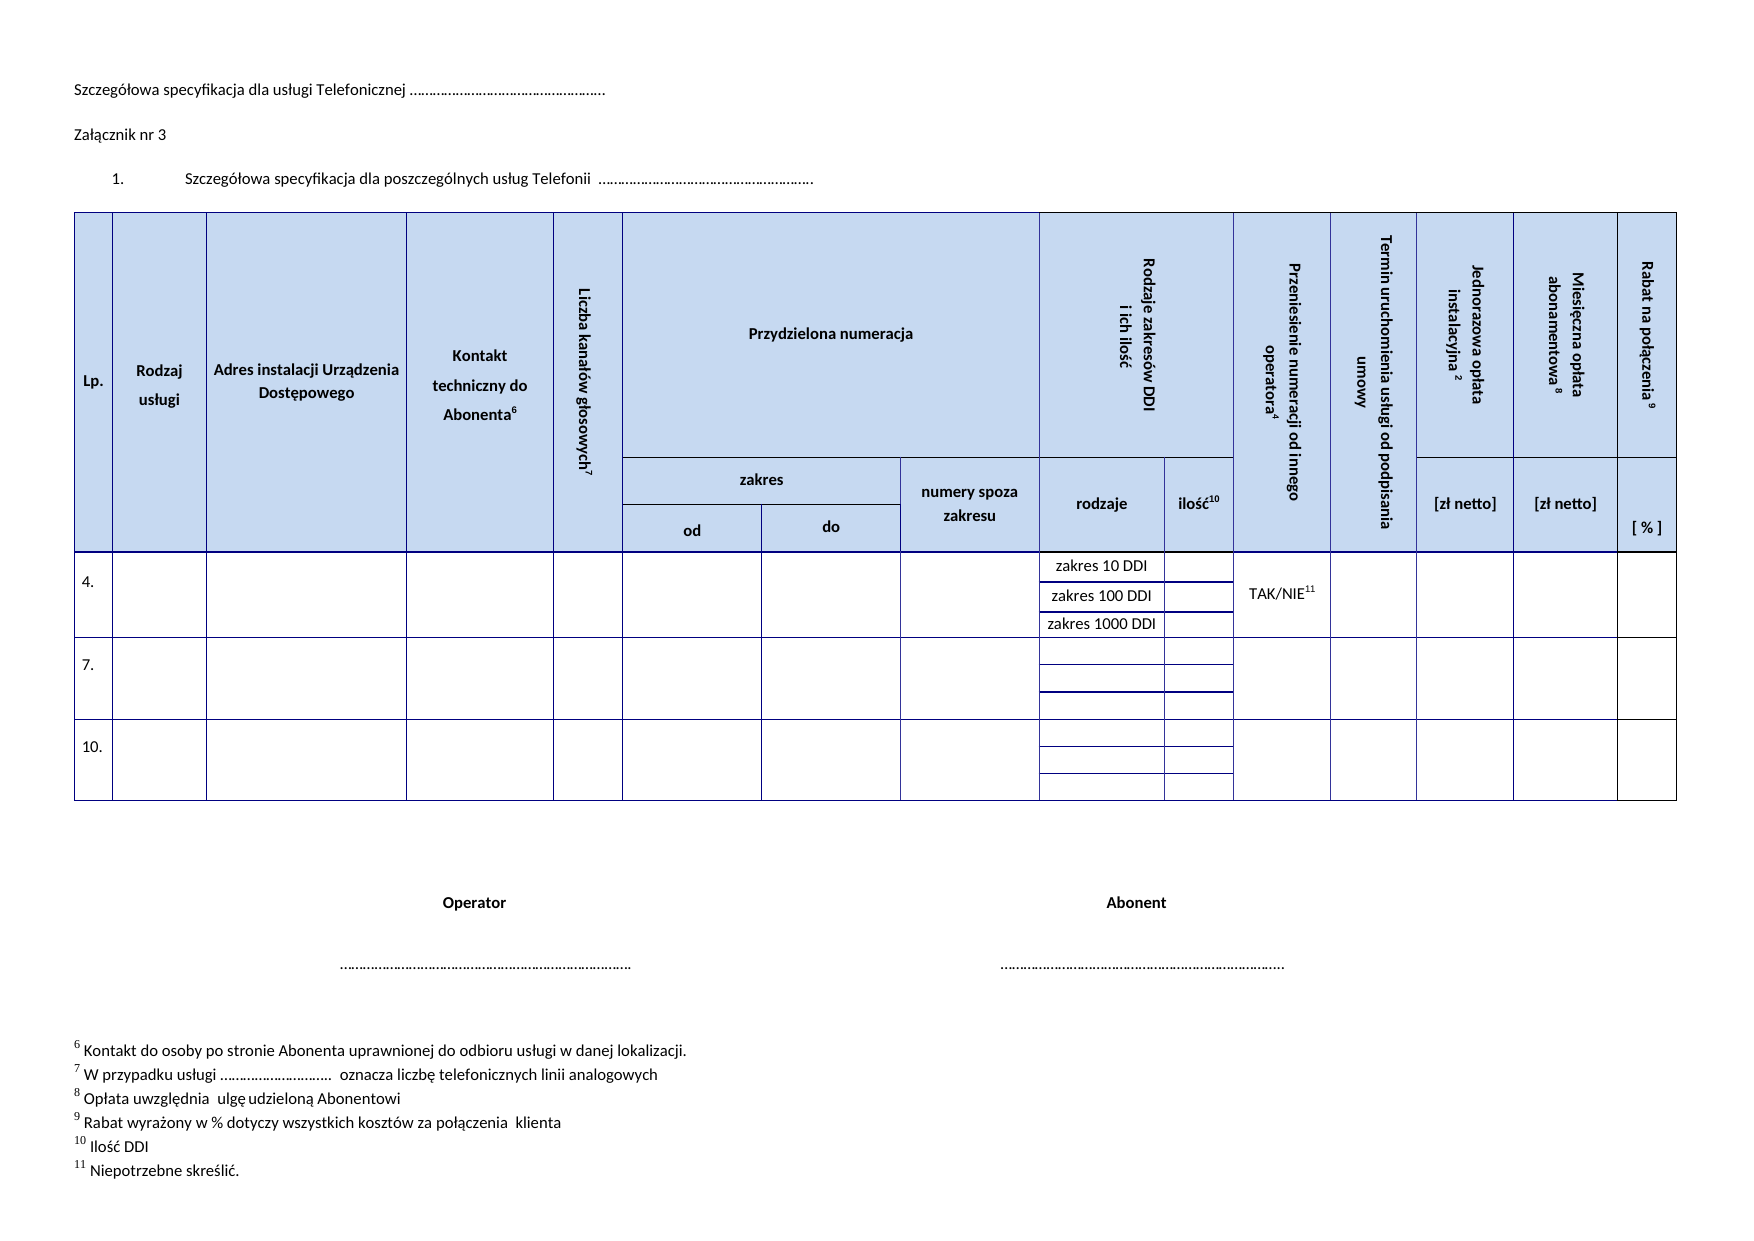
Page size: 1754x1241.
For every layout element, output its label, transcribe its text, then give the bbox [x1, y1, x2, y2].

table_header Kontakt techniczny do Abonenta [407, 213, 553, 551]
table_cell rodzaje [1040, 458, 1164, 551]
table_header Termin uruchomienia usługi od podpisania umowy [1331, 213, 1416, 551]
table_header Rodzaje zakresów DDI i ich ilość [1040, 213, 1233, 457]
table_cell TAK/NIE [1234, 553, 1330, 637]
table_cell [1165, 665, 1233, 691]
table_header Miesięczna opłata abonamentowa [1514, 213, 1617, 457]
table_cell [1040, 638, 1164, 664]
table_cell [1040, 747, 1164, 773]
table_header Przeniesienie numeracji od innego operatora4 [1234, 213, 1330, 551]
text …………………………………………………………………. ……………………………………………………………….. [340, 953, 1713, 973]
table_header Adres instalacji Urządzenia Dostępowego [207, 213, 406, 551]
list Szczegółowa specyfikacja dla poszczególnych usług Telefonii ……………………………………………….. [111, 168, 1665, 188]
table_cell [554, 553, 622, 637]
table_cell [1618, 720, 1676, 800]
table_cell [1514, 638, 1617, 718]
table_cell [113, 720, 206, 800]
table_cell [1165, 583, 1233, 611]
table_cell [901, 553, 1039, 637]
table_cell [113, 553, 206, 637]
table_cell [554, 720, 622, 800]
table_cell ilość [1165, 458, 1233, 551]
table_cell [1040, 720, 1164, 746]
table_cell [1234, 638, 1330, 718]
table_cell [1417, 638, 1513, 718]
table_cell [1331, 720, 1416, 800]
table_cell [207, 638, 406, 718]
table_cell [901, 720, 1039, 800]
table_header Liczba kanałów głosowych [554, 213, 622, 551]
table_cell [1165, 774, 1233, 800]
table_cell [1165, 747, 1233, 773]
table_cell [75, 638, 112, 718]
table_cell [762, 720, 900, 800]
table_cell [1165, 613, 1233, 637]
table_cell [407, 720, 553, 800]
table_cell zakres 10 DDI [1040, 553, 1164, 581]
table_header Rabat na połączenia [1618, 213, 1676, 457]
table_cell do [762, 505, 900, 551]
table_header Rodzaj usługi [113, 213, 206, 551]
table_cell [554, 638, 622, 718]
table_cell [762, 638, 900, 718]
table_cell [207, 553, 406, 637]
table_header Lp. [75, 213, 112, 551]
table_cell [1040, 693, 1164, 718]
table_header Jednorazowa opłata instalacyjna 2 [1417, 213, 1513, 457]
text Załącznik nr 3 [74, 124, 1665, 144]
table_cell [1040, 665, 1164, 691]
table_cell [1040, 774, 1164, 800]
table_cell [407, 553, 553, 637]
table_cell [762, 553, 900, 637]
table_cell [1417, 720, 1513, 800]
table_cell [1331, 638, 1416, 718]
table_cell [zł netto] [1514, 458, 1617, 551]
table_cell [1618, 638, 1676, 718]
table_cell [1165, 693, 1233, 718]
table_cell [75, 720, 112, 800]
table_cell zakres 100 DDI [1040, 583, 1164, 611]
table_cell [1514, 553, 1617, 637]
table_cell [zł netto] [1417, 458, 1513, 551]
table_cell [113, 638, 206, 718]
table_cell [623, 720, 761, 800]
table_cell [207, 720, 406, 800]
table_cell [75, 553, 112, 637]
table_cell [1417, 553, 1513, 637]
table_cell zakres [623, 458, 900, 504]
table_cell od [623, 505, 761, 551]
text Operator Abonent [443, 892, 1713, 913]
table_cell [901, 638, 1039, 718]
table_cell numery spoza zakresu [901, 458, 1039, 551]
table_cell [1165, 638, 1233, 664]
table_cell [1165, 553, 1233, 581]
table_cell [1165, 720, 1233, 746]
table_cell [623, 553, 761, 637]
table_cell [1514, 720, 1617, 800]
table_cell [1618, 553, 1676, 637]
text Szczegółowa specyfikacja dla usługi Telefonicznej …………………………………………… [74, 80, 1665, 100]
table_cell zakres 1000 DDI [1040, 613, 1164, 637]
table_header Przydzielona numeracja [623, 213, 1039, 457]
table_cell [407, 638, 553, 718]
table_cell [ % ] [1618, 458, 1676, 551]
table_cell [623, 638, 761, 718]
table_cell [1331, 553, 1416, 637]
table_cell [1234, 720, 1330, 800]
